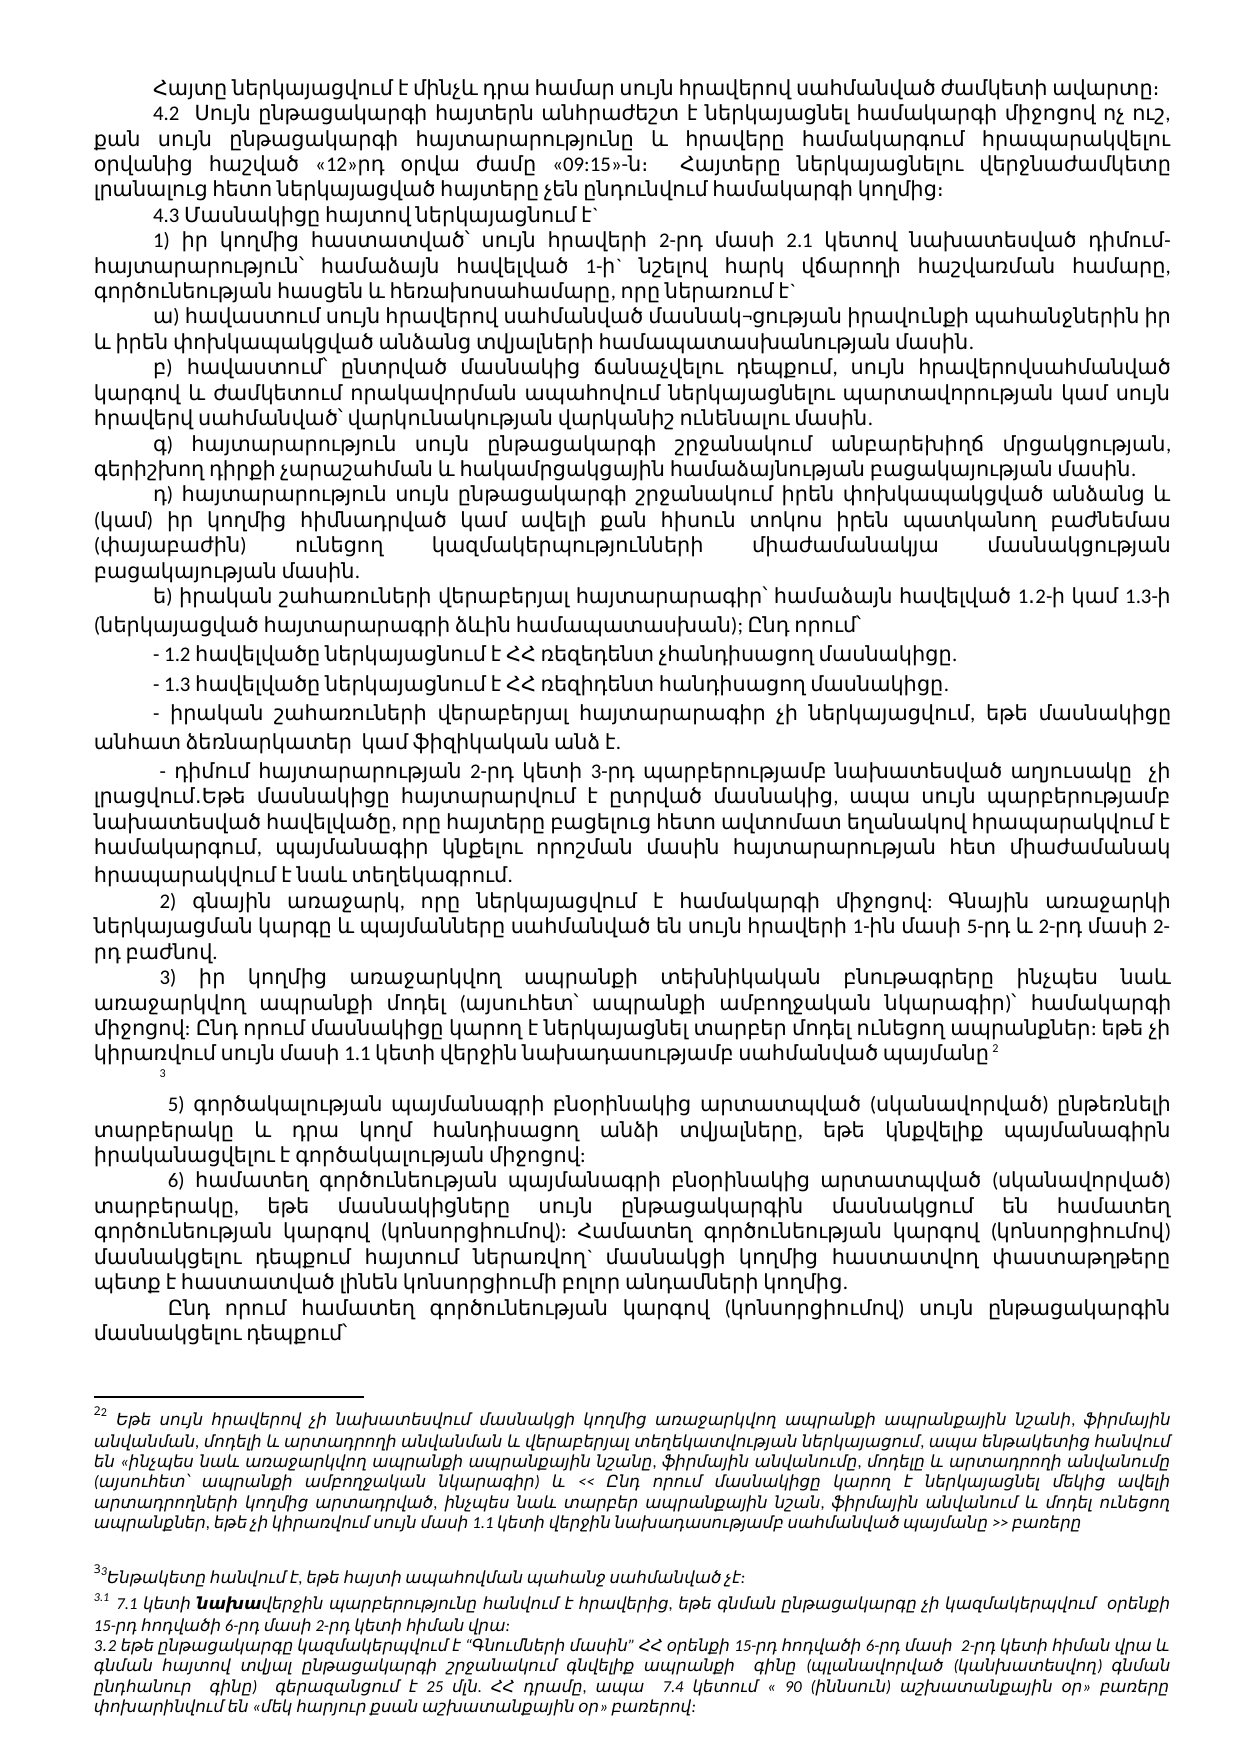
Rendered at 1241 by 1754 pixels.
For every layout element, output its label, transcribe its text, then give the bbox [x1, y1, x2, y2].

text 3 [94, 1066, 1171, 1091]
text 1) իր կողմից հաստատված՝ սույն հրավերի 2-րդ մասի 2.1 կետով նախատեսված դիմում-հայտարարություն՝ համաձայն հավելված 1-ի` նշելով հարկ վճարողի հաշվառման համարը, գործունեության հասցեն և հեռախոսահամարը, որը ներառում է` [94, 227, 1171, 304]
text դ) հայտարարություն սույն ընթացակարգի շրջանակում իրեն փոխկապակցված անձանց և (կամ) իր կողմից հիմնադրված կամ ավելի քան հիսուն տոկոս իրեն պատկանող բաժնեմաս (փայաբաժին) ունեցող կազմակերպությունների միաժամանակյա մասնակցության բացակայության մասին. [94, 482, 1171, 583]
text - իրական շահառուների վերաբերյալ հայտարարագիր չի ներկայացվում, եթե մասնակիցը անհատ ձեռնարկատեր կամ ֆիզիկական անձ է. [94, 700, 1171, 754]
text - 1.3 հավելվածը ներկայացնում է ՀՀ ռեզիդենտ հանդիսացող մասնակիցը. [94, 671, 1171, 696]
text 2) գնային առաջարկ, որը ներկայացվում է համակարգի միջոցով: Գնային առաջարկի ներկայացման կարգը և պայմանները սահմանված են սույն հրավերի 1-ին մասի 5-րդ և 2-րդ մասի 2-րդ բաժնով. [94, 888, 1171, 964]
text 4.3 Մասնակիցը հայտով ներկայացնում է` [94, 202, 1171, 227]
text Հայտը ներկայացվում է մինչև դրա համար սույն հրավերով սահմանված ժամկետի ավարտը։ [94, 75, 1171, 100]
text ա) հավաստում սույն հրավերով սահմանված մասնակ¬ցության իրավունքի պահանջներին իր և իրեն փոխկապակցված անձանց տվյալների համապատասխանության մասին. [94, 304, 1171, 354]
text ե) իրական շահառուների վերաբերյալ հայտարարագիր՝ համաձայն հավելված 1․2-ի կամ 1.3-ի (ներկայացված հայտարարագրի ձևին համապատասխան); Ընդ որում՝ [94, 583, 1171, 638]
text - 1.2 հավելվածը ներկայացնում է ՀՀ ռեզեդենտ չհանդիսացող մասնակիցը. [94, 642, 1171, 667]
text 4.2 Սույն ընթացակարգի հայտերն անհրաժեշտ է ներկայացնել համակարգի միջոցով ոչ ուշ, քան սույն ընթացակարգի հայտարարությունը և հրավերը համակարգում հրապարակվելու օրվանից հաշված «12»րդ օրվա ժամը «09:15»-ն։ Հայտերը ներկայացնելու վերջնաժամկետը լրանալուց հետո ներկայացված հայտերը չեն ընդունվում համակարգի կողմից։ [94, 100, 1171, 202]
text Ընդ որում համատեղ գործունեության կարգով (կոնսորցիումով) սույն ընթացակարգին մասնակցելու դեպքում՝ [94, 1295, 1171, 1346]
text 5) գործակալության պայմանագրի բնօրինակից արտատպված (սկանավորված) ընթեռնելի տարբերակը և դրա կողմ հանդիսացող անձի տվյալները, եթե կնքվելիք պայմանագիրն իրականացվելու է գործակալության միջոցով: [94, 1091, 1171, 1168]
text 6) համատեղ գործունեության պայմանագրի բնօրինակից արտատպված (սկանավորված) տարբերակը, եթե մասնակիցները սույն ընթացակարգին մասնակցում են համատեղ գործունեության կարգով (կոնսորցիումով): Համատեղ գործունեության կարգով (կոնսորցիումով) մասնակցելու դեպքում հայտում ներառվող` մասնակցի կողմից հաստատվող փաստաթղթերը պետք է հաստատված լինեն կոնսորցիումի բոլոր անդամների կողմից. [94, 1168, 1171, 1295]
text բ) հավաստում՝ ընտրված մասնակից ճանաչվելու դեպքում, սույն հրավերովսահմանված կարգով և ժամկետում որակավորման ապահովում ներկայացնելու պարտավորության կամ սույն հրավերվ սահմանված՝ վարկունակության վարկանիշ ունենալու մասին. [94, 354, 1171, 431]
text - դիմում հայտարարության 2-րդ կետի 3-րդ պարբերությամբ նախատեսված աղյուսակը չի լրացվում․Եթե մասնակիցը հայտարարվում է ըտրված մասնակից, ապա սույն պարբերությամբ նախատեսված հավելվածը, որը հայտերը բացելուց հետո ավտոմատ եղանակով հրապարակվում է համակարգում, պայմանագիր կնքելու որոշման մասին հայտարարության հետ միաժամանակ հրապարակվում է նաև տեղեկագրում. [94, 758, 1171, 888]
text գ) հայտարարություն սույն ընթացակարգի շրջանակում անբարեխիղճ մրցակցության, գերիշխող դիրքի չարաշահման և հակամրցակցային համաձայնության բացակայության մասին. [94, 431, 1171, 482]
text 3) իր կողմից առաջարկվող ապրանքի տեխնիկական բնութագրերը ինչպես նաև առաջարկվող ապրանքի մոդել (այսուհետ՝ ապրանքի ամբողջական նկարագիր)՝ համակարգի միջոցով: Ընդ որում մասնակիցը կարող է ներկայացնել տարբեր մոդել ունեցող ապրանքներ: եթե չի կիրառվում սույն մասի 1.1 կետի վերջին նախադասությամբ սահմանված պայմանը 2 [94, 964, 1171, 1066]
